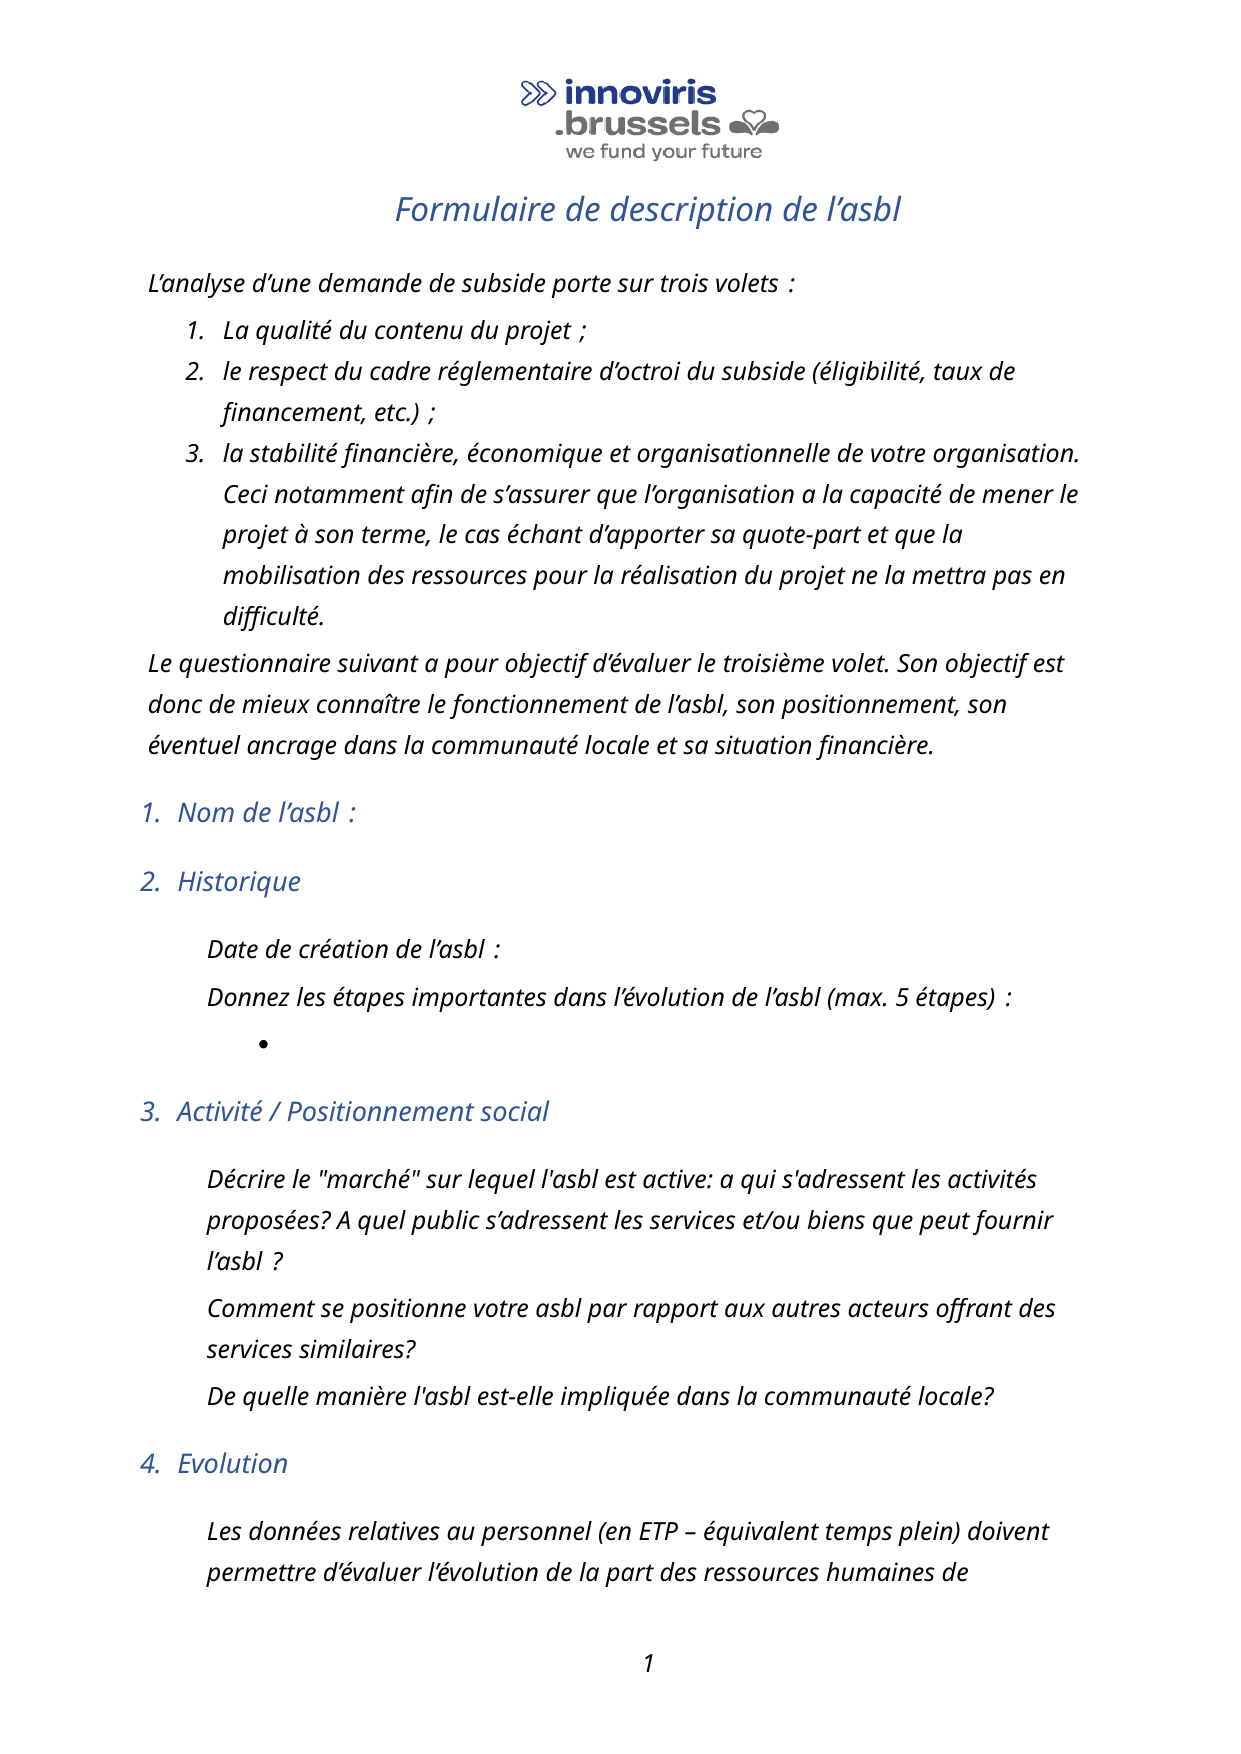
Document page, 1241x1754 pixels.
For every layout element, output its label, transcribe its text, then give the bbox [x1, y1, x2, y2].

subtitle Historique [140, 863, 1093, 900]
text Décrire le "marché" sur lequel l'asbl est active: a qui s'adressent les activités proposées? A quel public s’adressent les services et/ou biens que peut fournir l’asbl ? [207, 1162, 1093, 1277]
text Le questionnaire suivant a pour objectif d’évaluer le troisième volet. Son objectif est donc de mieux connaître le fonctionnement de l’asbl, son positionnement, son éventuel ancrage dans la communauté locale et sa situation financière. [148, 646, 1093, 762]
picture [516, 73, 783, 162]
text Comment se positionne votre asbl par rapport aux autres acteurs offrant des services similaires? [207, 1291, 1093, 1365]
subtitle Evolution [140, 1444, 1093, 1481]
text De quelle manière l'asbl est-elle impliquée dans la communauté locale? [207, 1379, 1093, 1413]
list La qualité du contenu du projet ; [185, 313, 1093, 347]
text Date de création de l’asbl : [207, 932, 1093, 966]
list la stabilité financière, économique et organisationnelle de votre organisation. Ceci notamment afin de s’assurer que l’organisation a la capacité de mener le projet à son terme, le cas échant d’apporter sa quote-part et que la mobilisation des ressources pour la réalisation du projet ne la mettra pas en difficulté. [185, 436, 1093, 633]
subtitle Activité / Positionnement social [140, 1092, 1093, 1129]
subtitle Formulaire de description de l’asbl [207, 186, 1093, 232]
text L’analyse d’une demande de subside porte sur trois volets : [148, 266, 1093, 300]
list le respect du cadre réglementaire d’octroi du subside (éligibilité, taux de financement, etc.) ; [185, 354, 1093, 429]
text Donnez les étapes importantes dans l’évolution de l’asbl (max. 5 étapes) : [207, 979, 1093, 1013]
subtitle Nom de l’asbl : [140, 794, 1093, 831]
